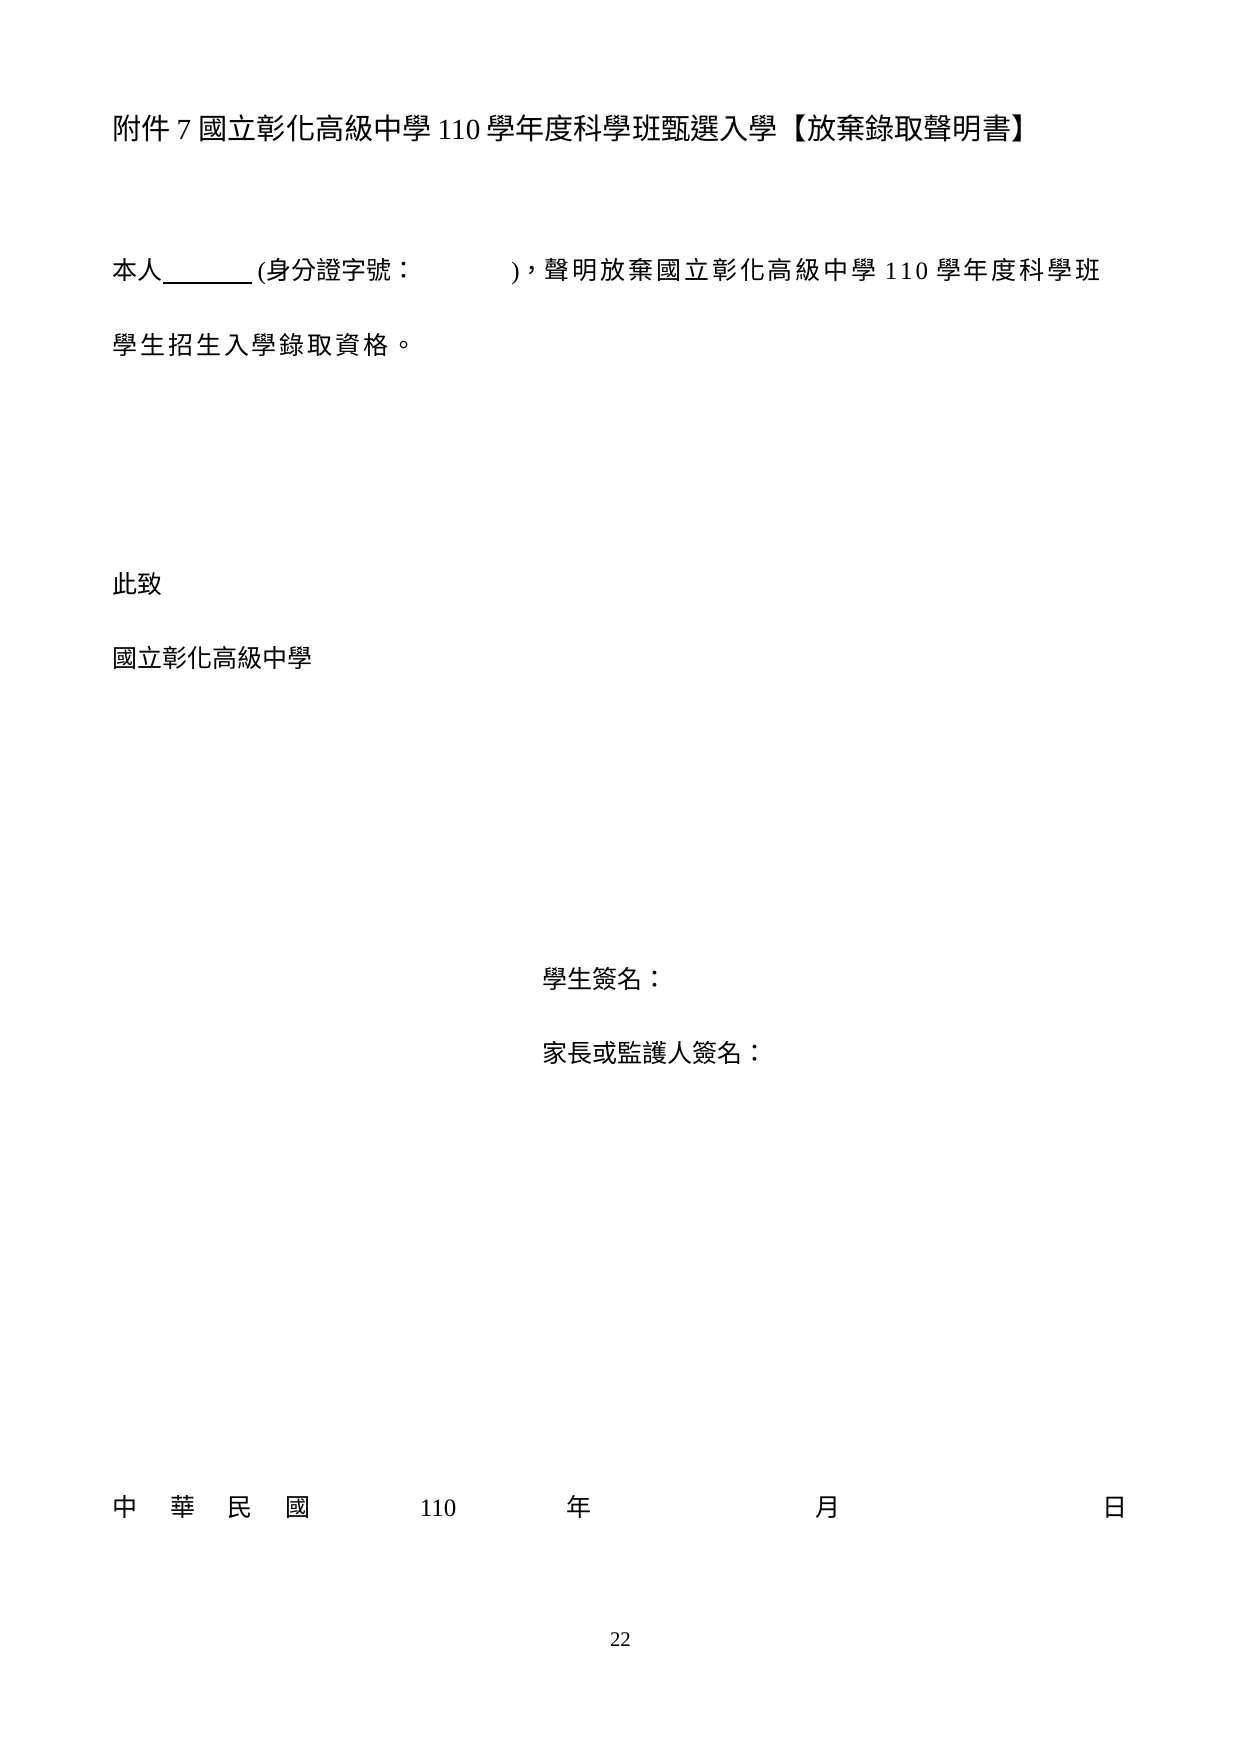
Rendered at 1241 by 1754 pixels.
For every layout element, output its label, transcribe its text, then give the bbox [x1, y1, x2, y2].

text 家長或監護人簽名： [543, 1033, 1128, 1070]
text 學生簽名： [543, 959, 1128, 996]
text 附件7 國立彰化高級中學110學年度科學班甄選入學【放棄錄取聲明書】 [112, 89, 1128, 164]
text 此致 [112, 564, 1128, 601]
text 中華民國 110 年 月 日 [112, 1487, 1128, 1525]
text 本人 (身分證字號： )，聲明放棄國立彰化高級中學110學年度科學班學生招生入學錄取資格。 [112, 250, 1128, 363]
text 國立彰化高級中學 [112, 638, 1128, 675]
